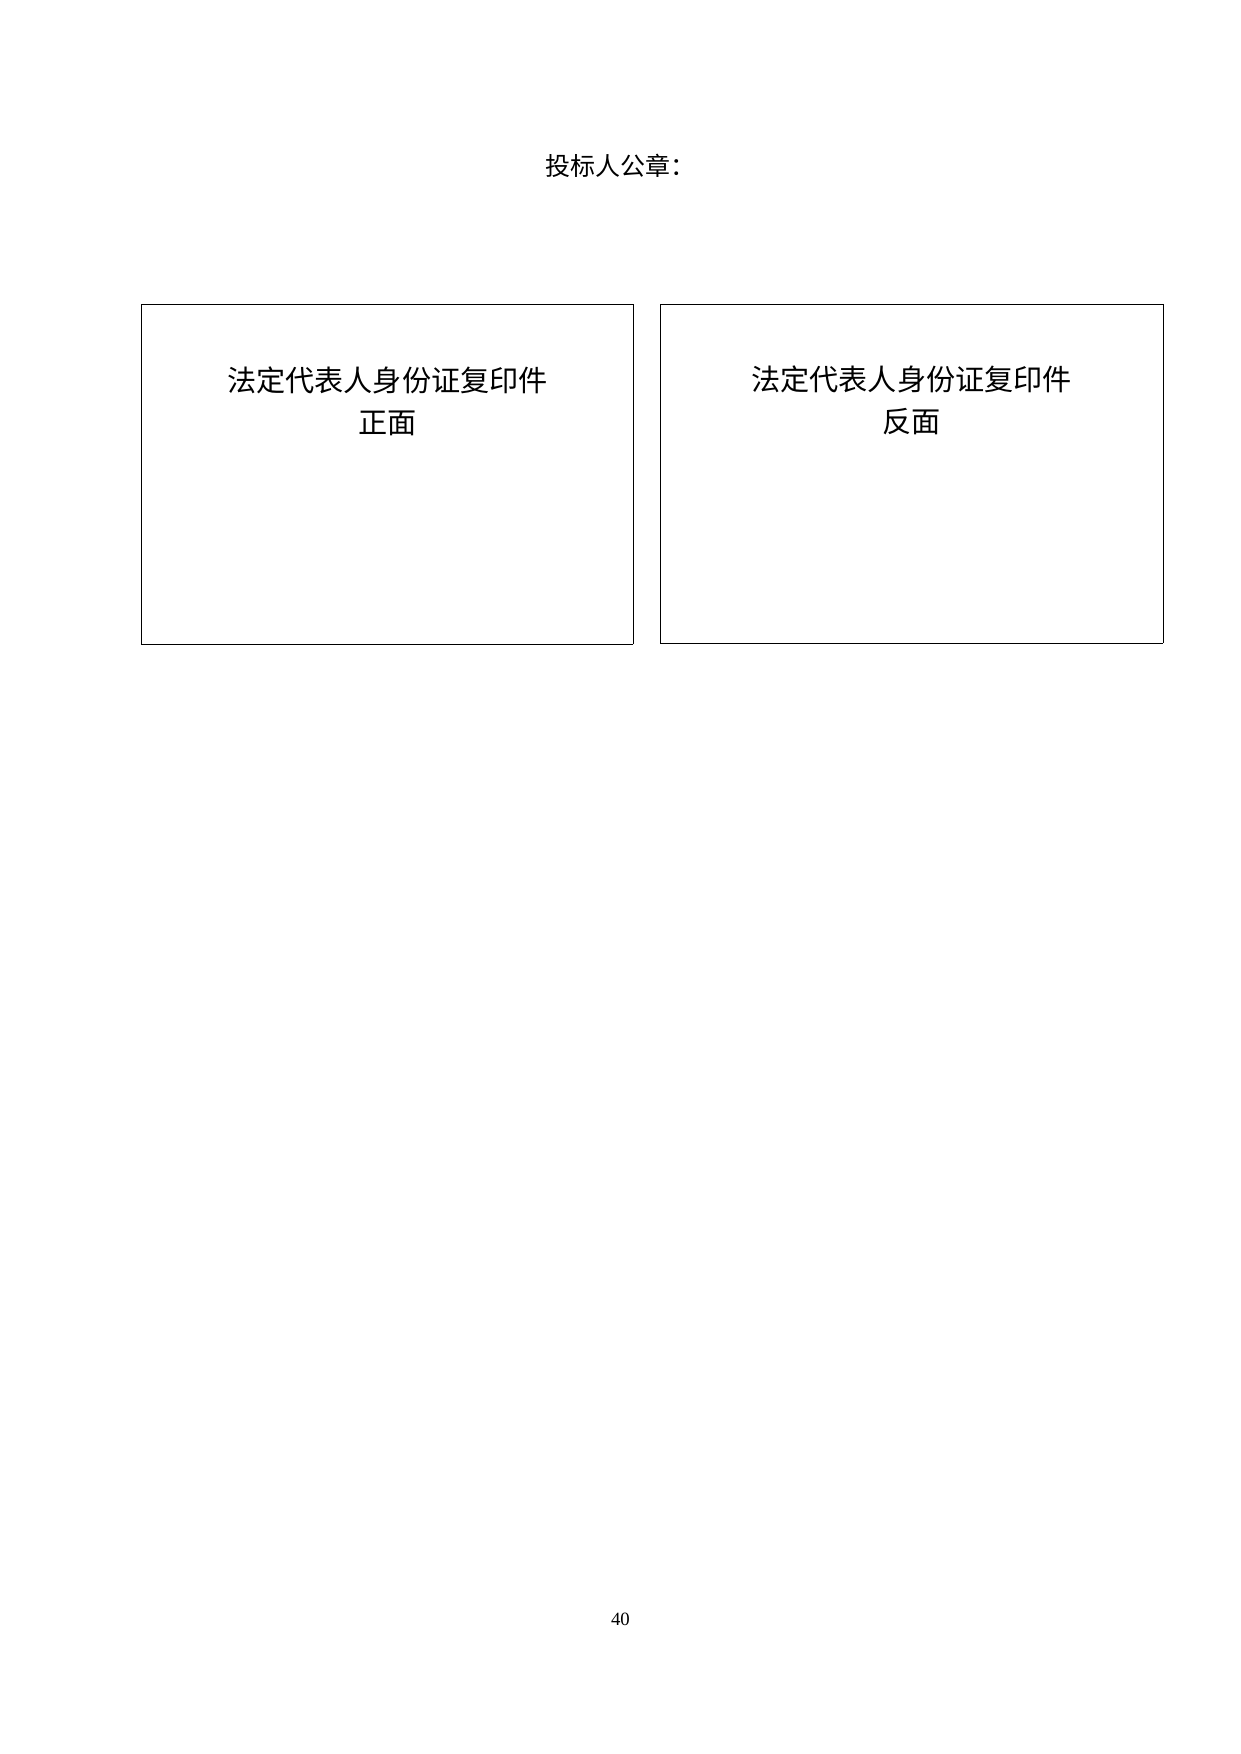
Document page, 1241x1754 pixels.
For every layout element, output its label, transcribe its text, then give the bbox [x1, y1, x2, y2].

text 投标人公章： [148, 132, 1092, 197]
